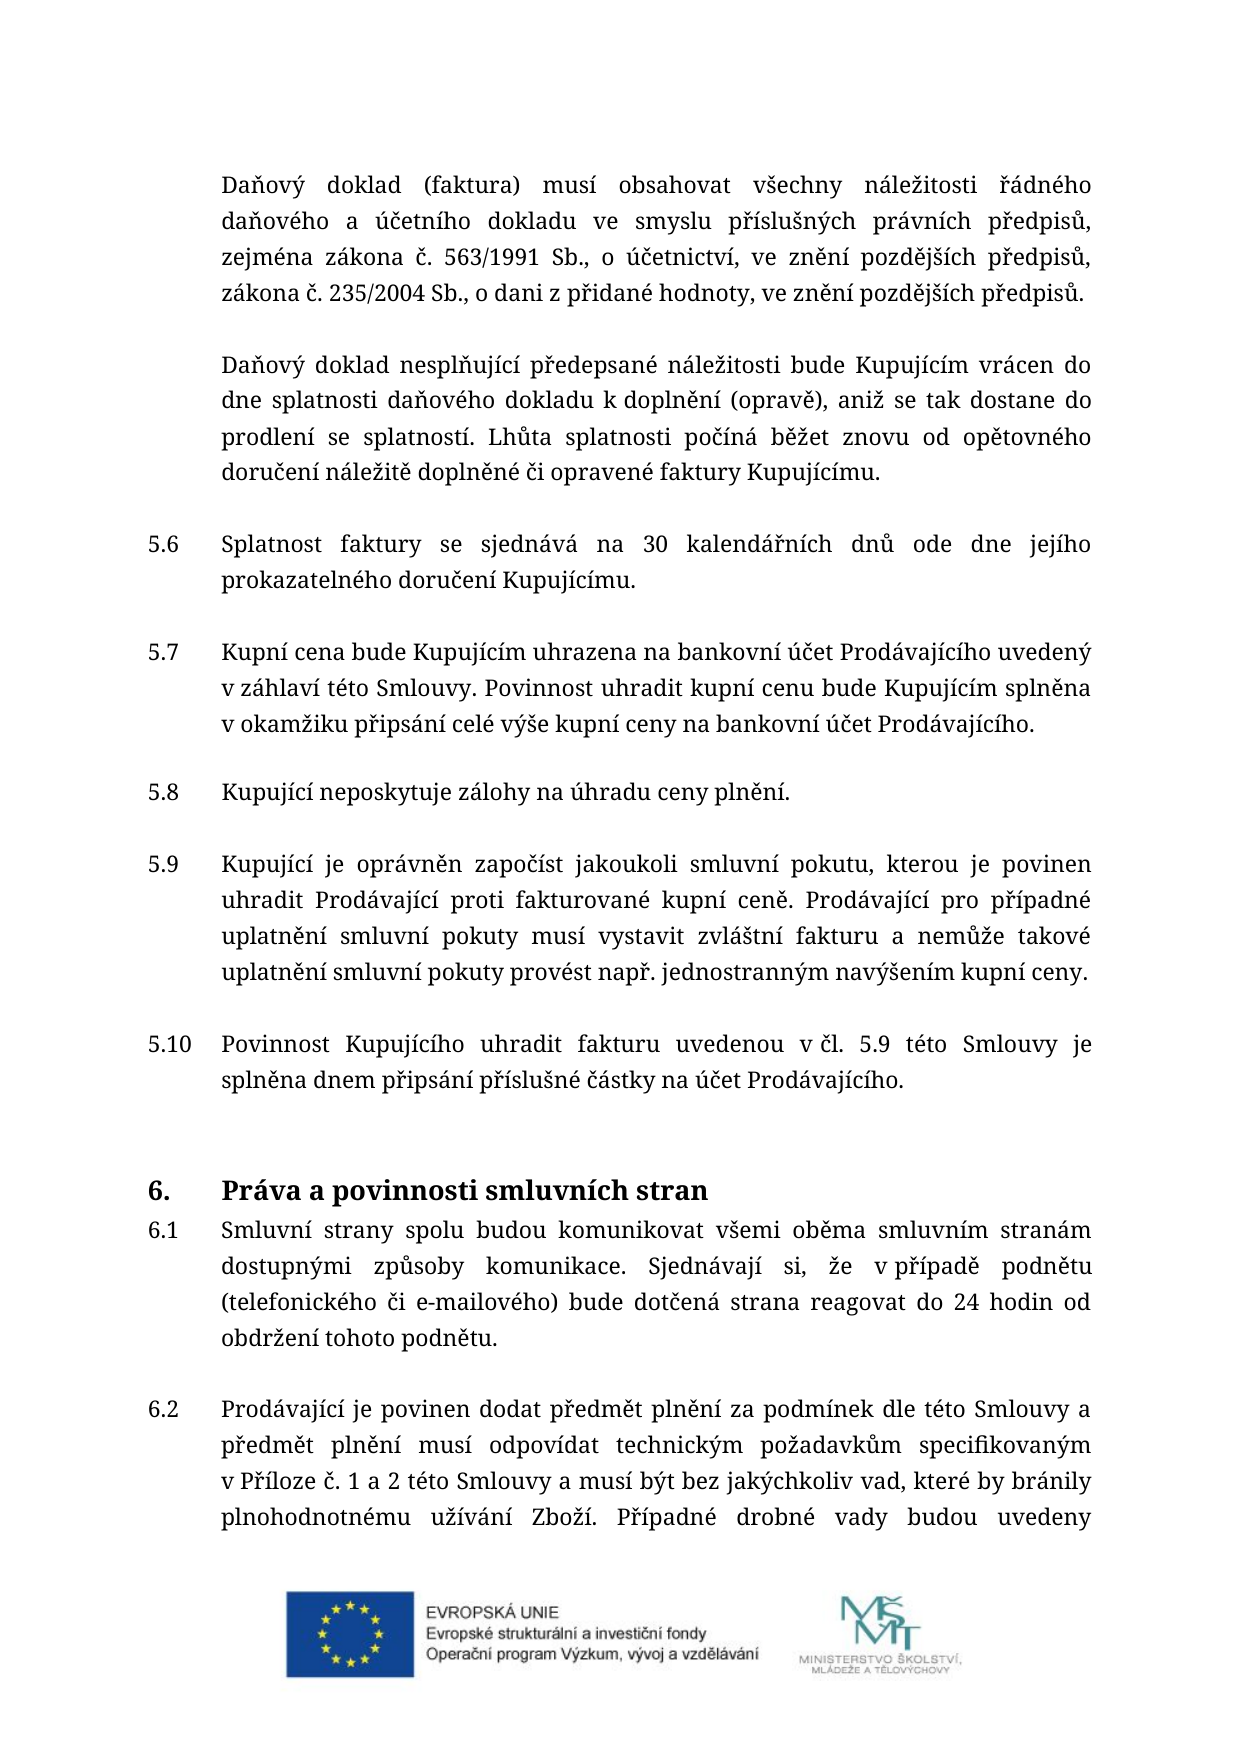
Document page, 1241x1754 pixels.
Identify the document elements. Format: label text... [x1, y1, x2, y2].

text 5.6 Splatnost faktury se sjednává na 30 kalendářních dnů ode dne jejího prokazatelného doručení Kupujícímu. [148, 528, 1093, 595]
text Daňový doklad (faktura) musí obsahovat všechny náležitosti řádného daňového a účetního dokladu ve smyslu příslušných právních předpisů, zejména zákona č. 563/1991 Sb., o účetnictví, ve znění pozdějších předpisů, zákona č. 235/2004 Sb., o dani z přidané hodnoty, ve znění pozdějších předpisů. [221, 169, 1093, 308]
text Daňový doklad nesplňující předepsané náležitosti bude Kupujícím vrácen do dne splatnosti daňového dokladu k doplnění (opravě), aniž se tak dostane do prodlení se splatností. Lhůta splatnosti počíná běžet znovu od opětovného doručení náležitě doplněné či opravené faktury Kupujícímu. [221, 348, 1093, 488]
text 5.10 Povinnost Kupujícího uhradit fakturu uvedenou v čl. 5.9 této Smlouvy je splněna dnem připsání příslušné částky na účet Prodávajícího. [148, 1028, 1093, 1095]
text 5.8 Kupující neposkytuje zálohy na úhradu ceny plnění. [148, 776, 1093, 807]
text 6. Práva a povinnosti smluvních stran [148, 1171, 1093, 1208]
picture [242, 1550, 999, 1720]
text 5.9 Kupující je oprávněn započíst jakoukoli smluvní pokutu, kterou je povinen uhradit Prodávající proti fakturované kupní ceně. Prodávající pro případné uplatnění smluvní pokuty musí vystavit zvláštní fakturu a nemůže takové uplatnění smluvní pokuty provést např. jednostranným navýšením kupní ceny. [148, 848, 1093, 987]
text 6.1 Smluvní strany spolu budou komunikovat všemi oběma smluvním stranám dostupnými způsoby komunikace. Sjednávají si, že v případě podnětu (telefonického či e-mailového) bude dotčená strana reagovat do 24 hodin od obdržení tohoto podnětu. [148, 1214, 1093, 1353]
text 5.7 Kupní cena bude Kupujícím uhrazena na bankovní účet Prodávajícího uvedený v záhlaví této Smlouvy. Povinnost uhradit kupní cenu bude Kupujícím splněna v okamžiku připsání celé výše kupní ceny na bankovní účet Prodávajícího. [148, 636, 1093, 739]
